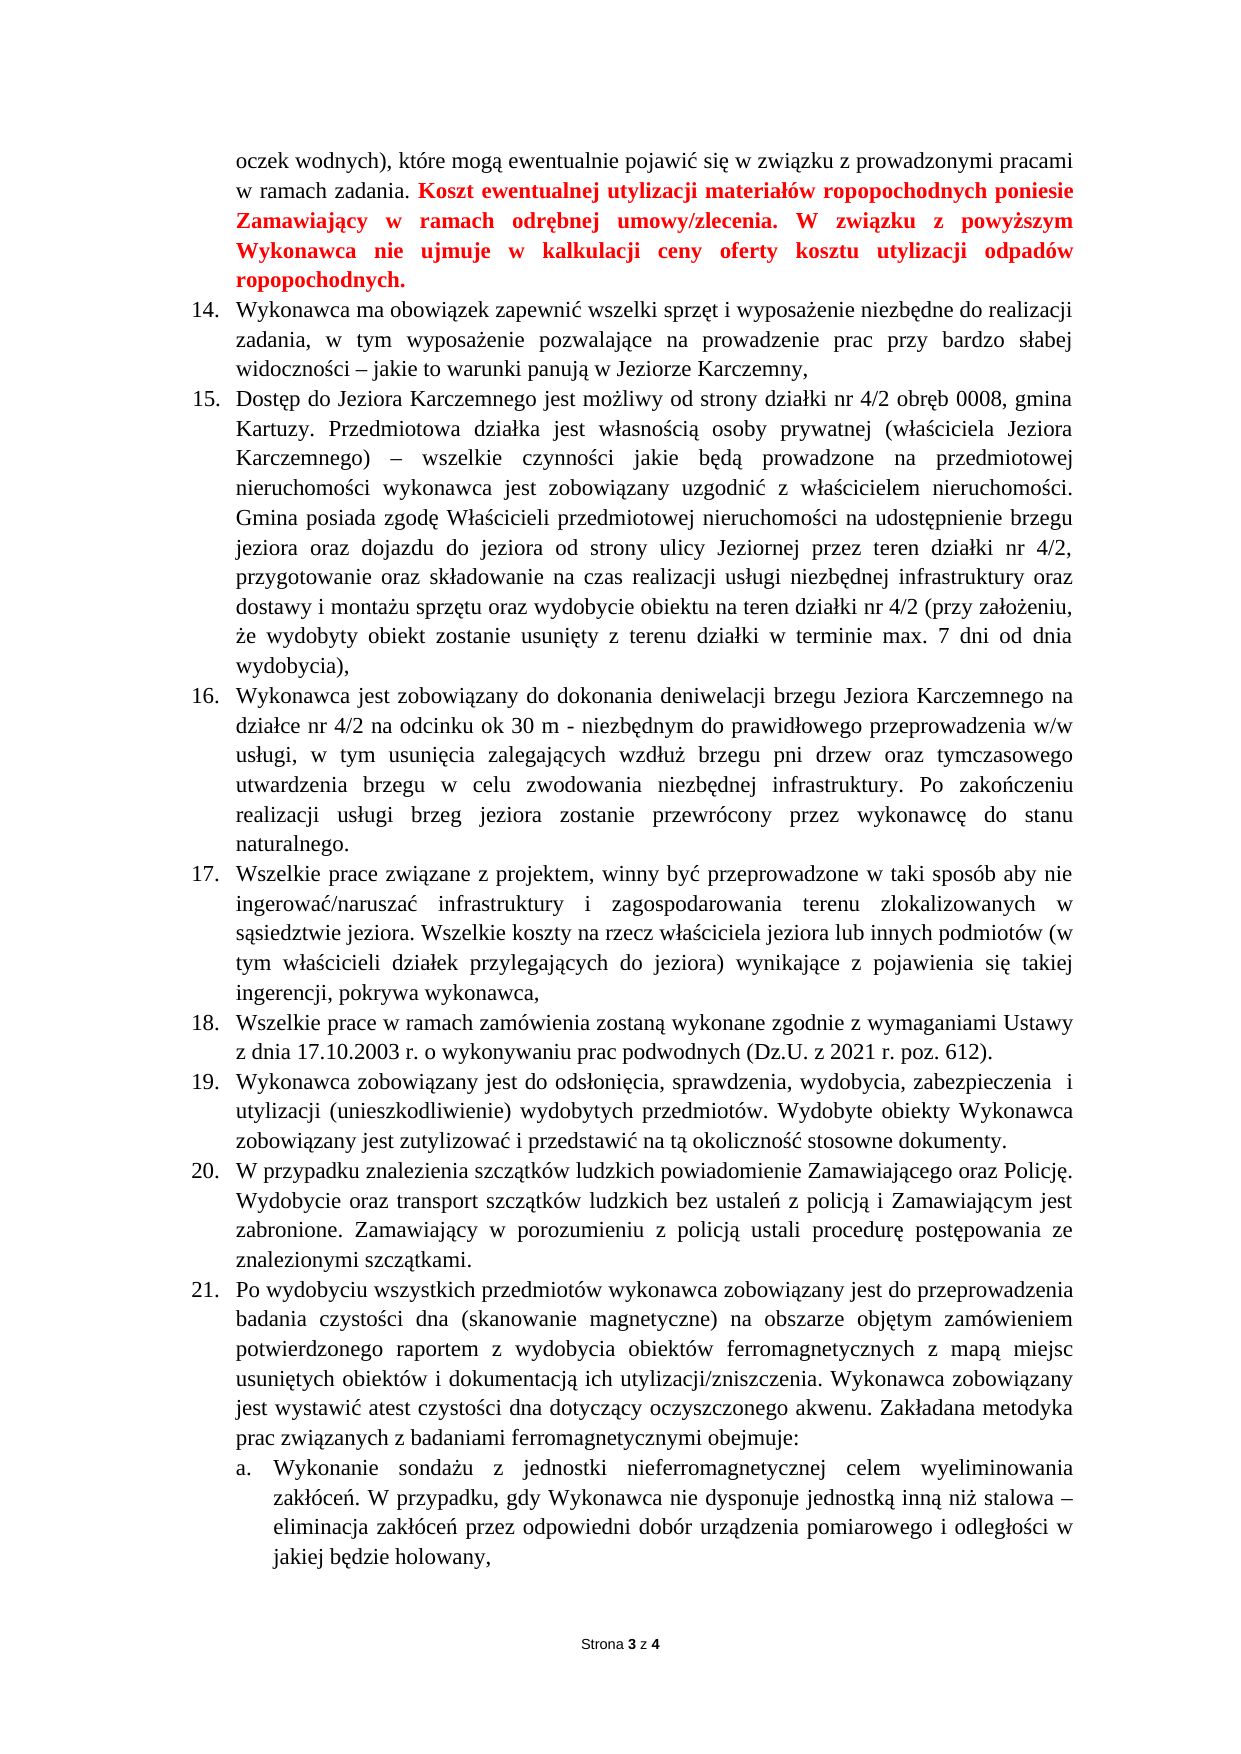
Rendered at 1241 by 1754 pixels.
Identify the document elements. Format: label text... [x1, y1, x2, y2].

list Wykonanie sondażu z jednostki nieferromagnetycznej celem wyeliminowania zakłóceń. W przypadku, gdy Wykonawca nie dysponuje jednostką inną niż stalowa – eliminacja zakłóceń przez odpowiedni dobór urządzenia pomiarowego i odległości w jakiej będzie holowany, [236, 1454, 1074, 1569]
list Wszelkie prace związane z projektem, winny być przeprowadzone w taki sposób aby nie ingerować/naruszać infrastruktury i zagospodarowania terenu zlokalizowanych w sąsiedztwie jeziora. Wszelkie koszty na rzecz właściciela jeziora lub innych podmiotów (w tym właścicieli działek przylegających do jeziora) wynikające z pojawienia się takiej ingerencji, pokrywa wykonawca, [191, 860, 1074, 1005]
list Wykonawca ma obowiązek zapewnić wszelki sprzęt i wyposażenie niezbędne do realizacji zadania, w tym wyposażenie pozwalające na prowadzenie prac przy bardzo słabej widoczności – jakie to warunki panują w Jeziorze Karczemny, [191, 296, 1074, 382]
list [191, 148, 1074, 293]
list W przypadku znalezienia szczątków ludzkich powiadomienie Zamawiającego oraz Policję. Wydobycie oraz transport szczątków ludzkich bez ustaleń z policją i Zamawiającym jest zabronione. Zamawiający w porozumieniu z policją ustali procedurę postępowania ze znalezionymi szczątkami. [191, 1157, 1074, 1272]
list Dostęp do Jeziora Karczemnego jest możliwy od strony działki nr 4/2 obręb 0008, gmina Kartuzy. Przedmiotowa działka jest własnością osoby prywatnej (właściciela Jeziora Karczemnego) – wszelkie czynności jakie będą prowadzone na przedmiotowej nieruchomości wykonawca jest zobowiązany uzgodnić z właścicielem nieruchomości. Gmina posiada zgodę Właścicieli przedmiotowej nieruchomości na udostępnienie brzegu jeziora oraz dojazdu do jeziora od strony ulicy Jeziornej przez teren działki nr 4/2, przygotowanie oraz składowanie na czas realizacji usługi niezbędnej infrastruktury oraz dostawy i montażu sprzętu oraz wydobycie obiektu na teren działki nr 4/2 (przy założeniu, że wydobyty obiekt zostanie usunięty z terenu działki w terminie max. 7 dni od dnia wydobycia), [192, 385, 1074, 679]
list Wykonawca zobowiązany jest do odsłonięcia, sprawdzenia, wydobycia, zabezpieczenia i utylizacji (unieszkodliwienie) wydobytych przedmiotów. Wydobyte obiekty Wykonawca zobowiązany jest zutylizować i przedstawić na tą okoliczność stosowne dokumenty. [191, 1068, 1074, 1154]
list Po wydobyciu wszystkich przedmiotów wykonawca zobowiązany jest do przeprowadzenia badania czystości dna (skanowanie magnetyczne) na obszarze objętym zamówieniem potwierdzonego raportem z wydobycia obiektów ferromagnetycznych z mapą miejsc usuniętych obiektów i dokumentacją ich utylizacji/zniszczenia. Wykonawca zobowiązany jest wystawić atest czystości dna dotyczący oczyszczonego akwenu. Zakładana metodyka prac związanych z badaniami ferromagnetycznymi obejmuje: [191, 1276, 1074, 1451]
list Wszelkie prace w ramach zamówienia zostaną wykonane zgodnie z wymaganiami Ustawy z dnia 17.10.2003 r. o wykonywaniu prac podwodnych (Dz.U. z 2021 r. poz. 612). [191, 1008, 1074, 1064]
list Wykonawca jest zobowiązany do dokonania deniwelacji brzegu Jeziora Karczemnego na działce nr 4/2 na odcinku ok 30 m - niezbędnym do prawidłowego przeprowadzenia w/w usługi, w tym usunięcia zalegających wzdłuż brzegu pni drzew oraz tymczasowego utwardzenia brzegu w celu zwodowania niezbędnej infrastruktury. Po zakończeniu realizacji usługi brzeg jeziora zostanie przewrócony przez wykonawcę do stanu naturalnego. [191, 682, 1074, 857]
